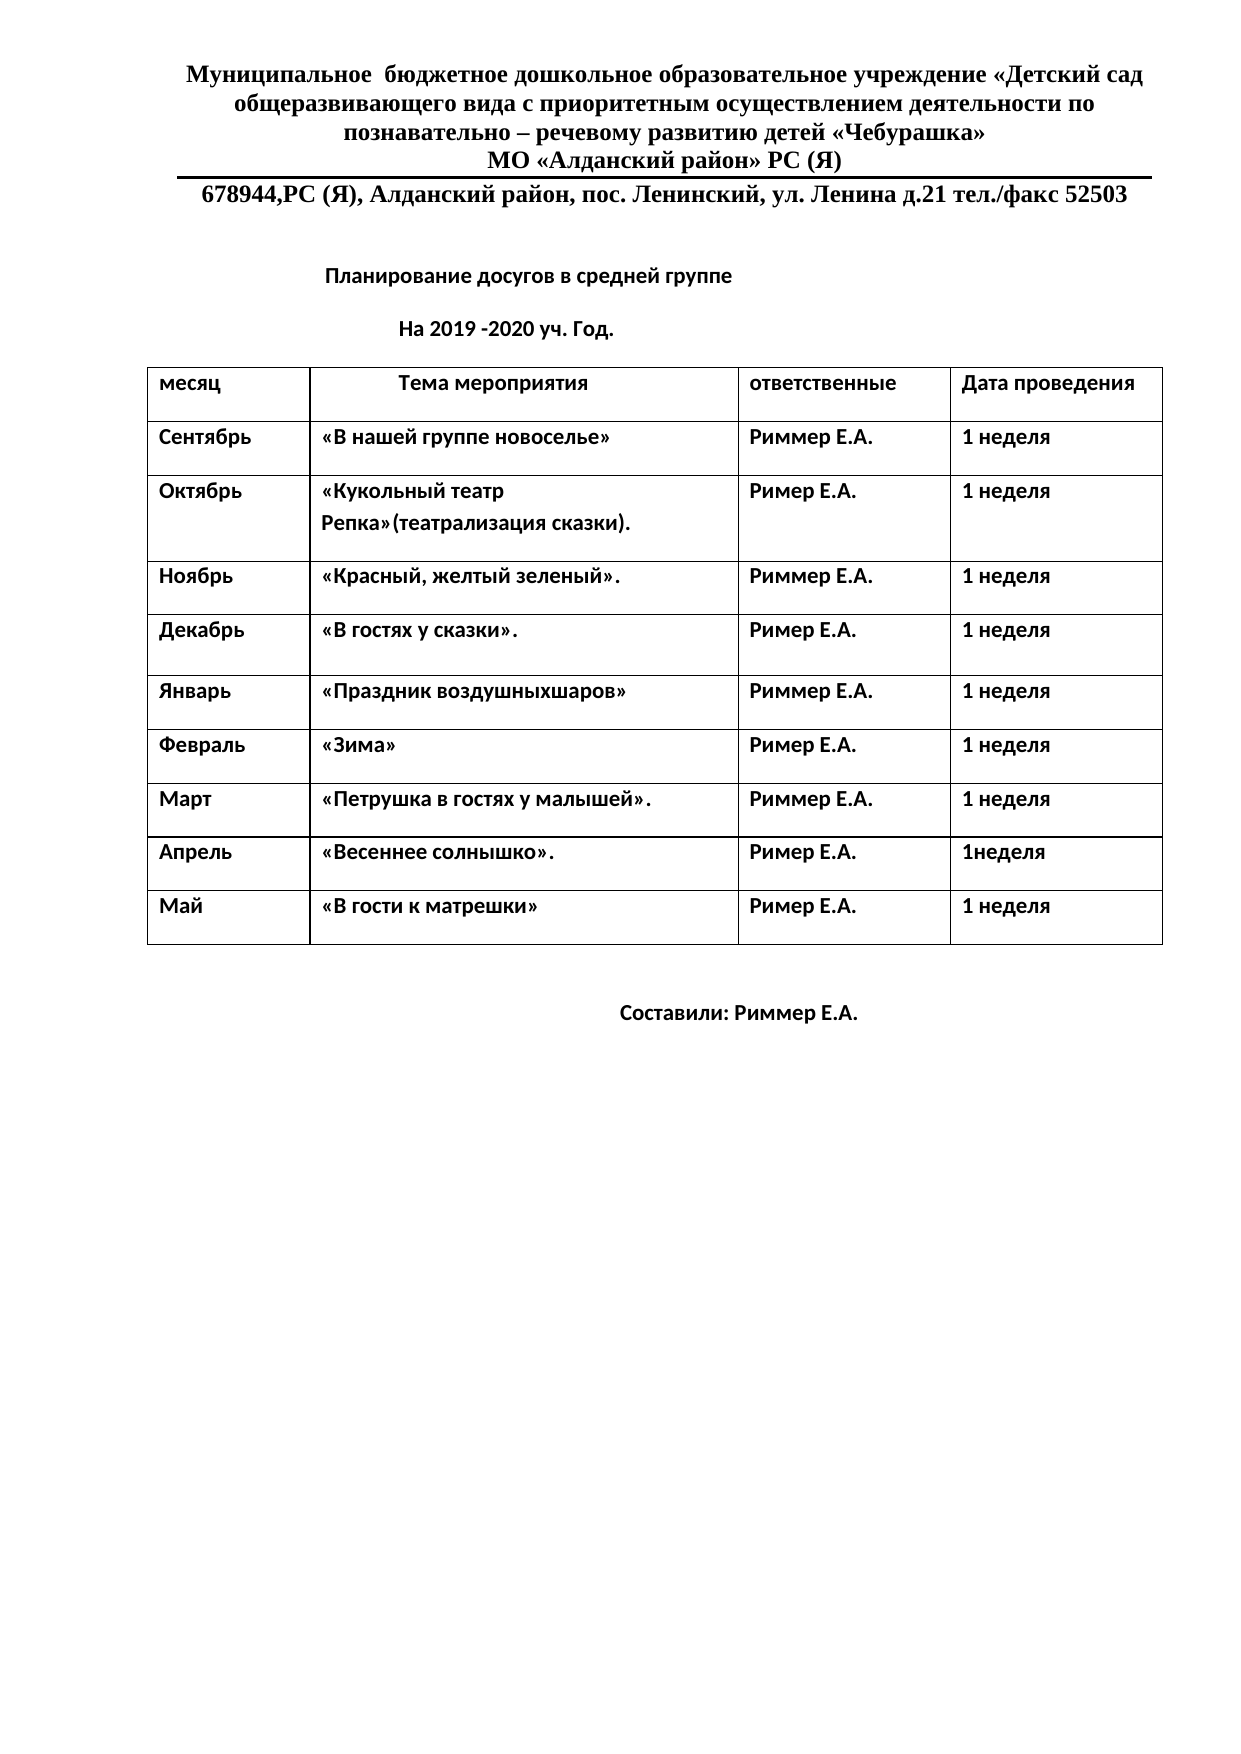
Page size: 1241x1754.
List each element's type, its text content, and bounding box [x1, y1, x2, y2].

table_cell Февраль [148, 730, 309, 783]
table_header ответственные [739, 368, 950, 421]
table_cell 1 неделя [951, 784, 1162, 836]
table_cell «Красный, желтый зеленый». [311, 562, 738, 614]
table_cell Ример Е.А. [739, 838, 950, 890]
table_cell Март [148, 784, 309, 836]
table_cell Май [148, 891, 309, 944]
table_cell Январь [148, 676, 309, 729]
text Планирование досугов в средней группе [251, 261, 1152, 289]
table_cell 1 неделя [951, 562, 1162, 614]
text 678944,РС (Я), Алданский район, пос. Ленинский, ул. Ленина д.21 тел./факс 52503 [177, 179, 1152, 208]
table_cell Риммер Е.А. [739, 676, 950, 729]
table_cell Апрель [148, 838, 309, 890]
table_cell 1 неделя [951, 615, 1162, 675]
table_header Тема мероприятия [311, 368, 738, 421]
text МО «Алданский район» РС (Я) [177, 145, 1152, 176]
table_cell «В гости к матрешки» [311, 891, 738, 944]
table_cell «Петрушка в гостях у малышей». [311, 784, 738, 836]
table_cell «Праздник воздушныхшаров» [311, 676, 738, 729]
table_cell 1 неделя [951, 730, 1162, 783]
table_cell 1 неделя [951, 891, 1162, 944]
table_cell «Зима» [311, 730, 738, 783]
table_cell «Весеннее солнышко». [311, 838, 738, 890]
table_cell 1 неделя [951, 476, 1162, 561]
table_header Дата проведения [951, 368, 1162, 421]
table_cell Риммер Е.А. [739, 562, 950, 614]
text На 2019 -2020 уч. Год. [325, 314, 1152, 342]
table_cell 1 неделя [951, 676, 1162, 729]
text Составили: Риммер Е.А. [546, 998, 1152, 1026]
table_cell Ноябрь [148, 562, 309, 614]
table_cell Ример Е.А. [739, 891, 950, 944]
table_cell «В нашей группе новоселье» [311, 422, 738, 475]
table_cell Ример Е.А. [739, 615, 950, 675]
table_cell 1неделя [951, 838, 1162, 890]
table_cell Сентябрь [148, 422, 309, 475]
table_cell 1 неделя [951, 422, 1162, 475]
table_cell Ример Е.А. [739, 476, 950, 561]
table_cell Риммер Е.А. [739, 784, 950, 836]
text Муниципальное бюджетное дошкольное образовательное учреждение «Детский сад общеразвивающего вида с приоритетным осуществлением деятельности по познавательно – речевому развитию детей «Чебурашка» [177, 59, 1152, 145]
table_cell Риммер Е.А. [739, 422, 950, 475]
table_cell «В гостях у сказки». [311, 615, 738, 675]
table_header месяц [148, 368, 309, 421]
table_cell Декабрь [148, 615, 309, 675]
table_cell Ример Е.А. [739, 730, 950, 783]
table_cell Октябрь [148, 476, 309, 561]
table_cell «Кукольный театр Репка»(театрализация сказки). [311, 476, 738, 561]
